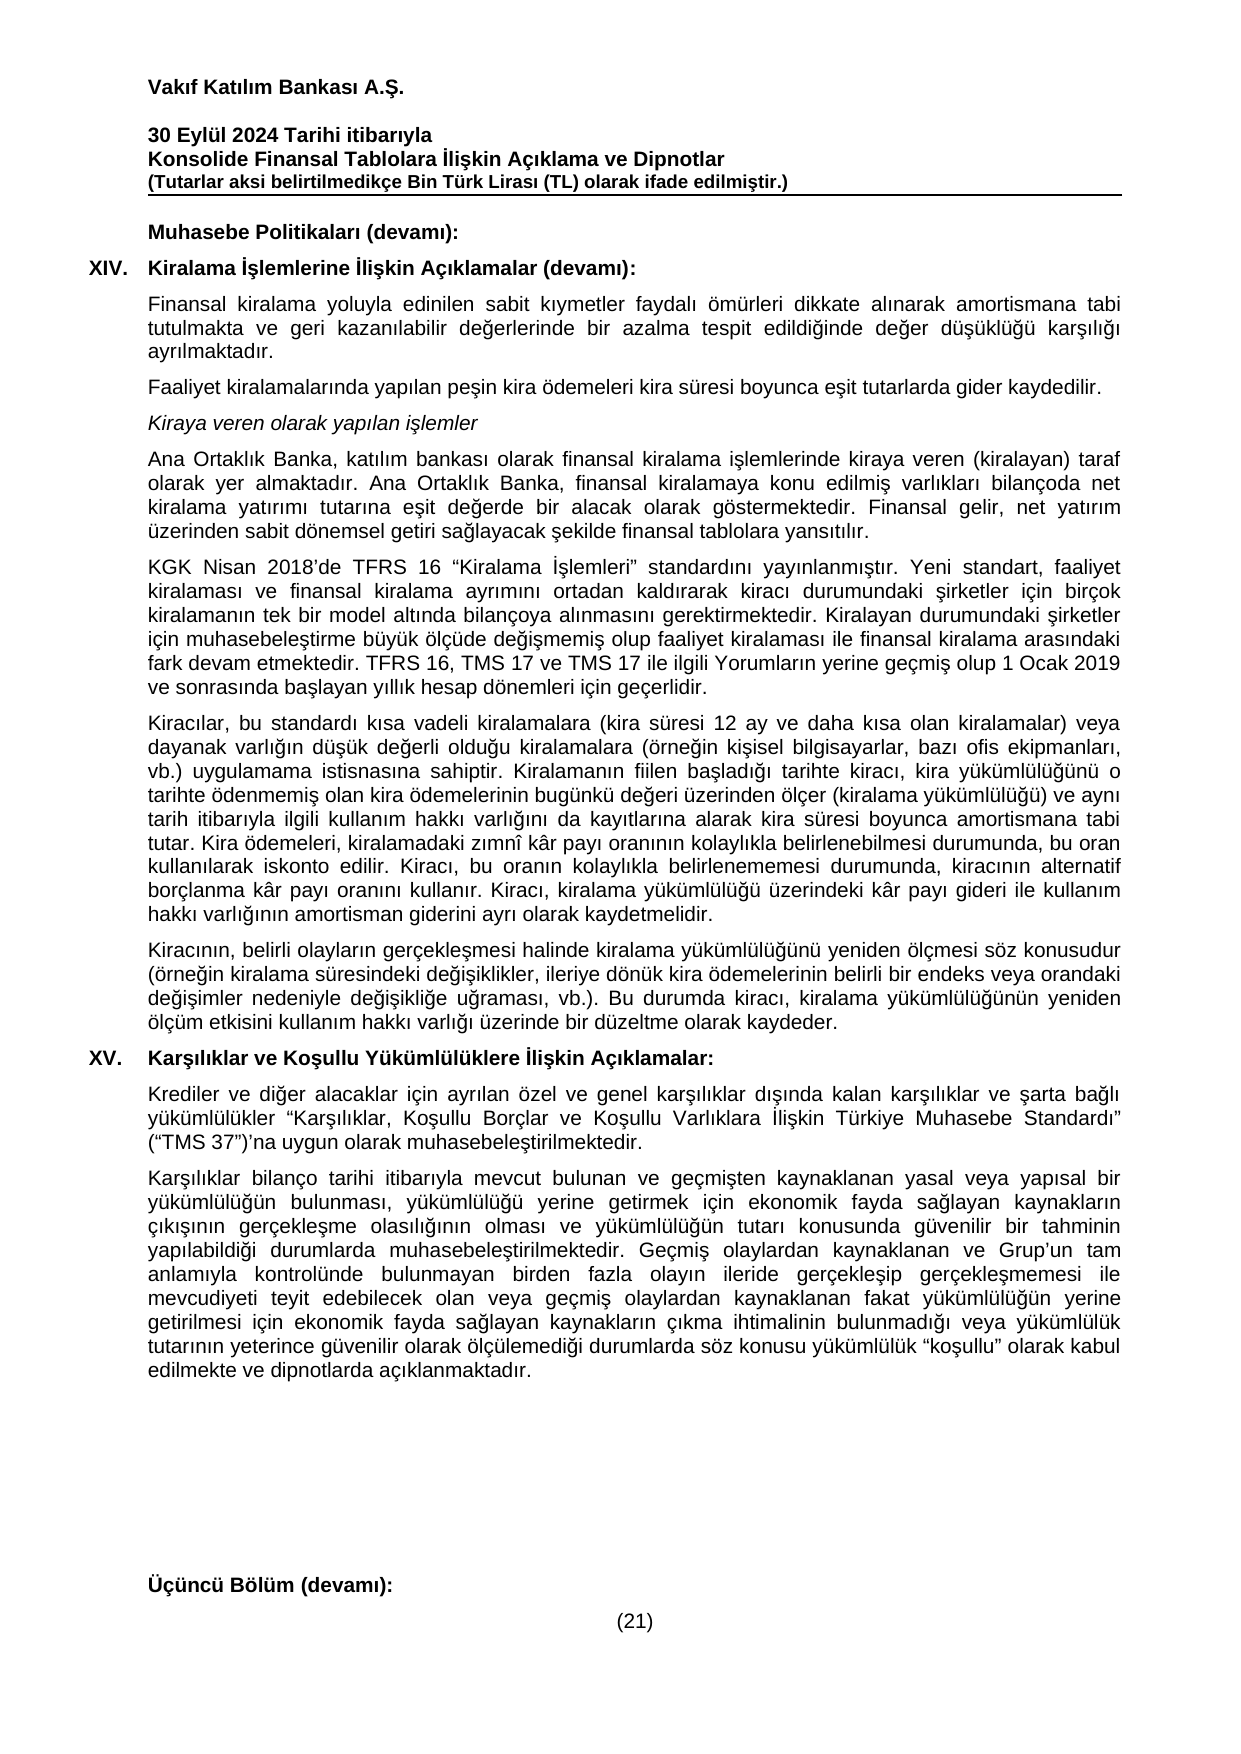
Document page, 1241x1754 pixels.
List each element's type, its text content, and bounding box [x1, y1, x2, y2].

text Kiracılar, bu standardı kısa vadeli kiralamalara (kira süresi 12 ay ve daha kısa olan kiralamalar) veya dayanak varlığın düşük değerli olduğu kiralamalara (örneğin kişisel bilgisayarlar, bazı ofis ekipmanları, vb.) uygulamama istisnasına sahiptir. Kiralamanın fiilen başladığı tarihte kiracı, kira yükümlülüğünü o tarihte ödenmemiş olan kira ödemelerinin bugünkü değeri üzerinden ölçer (kiralama yükümlülüğü) ve aynı tarih itibarıyla ilgili kullanım hakkı varlığını da kayıtlarına alarak kira süresi boyunca amortismana tabi tutar. Kira ödemeleri, kiralamadaki zımnî kâr payı oranının kolaylıkla belirlenebilmesi durumunda, bu oran kullanılarak iskonto edilir. Kiracı, bu oranın kolaylıkla belirlenememesi durumunda, kiracının alternatif borçlanma kâr payı oranını kullanır. Kiracı, kiralama yükümlülüğü üzerindeki kâr payı gideri ile kullanım hakkı varlığının amortisman giderini ayrı olarak kaydetmelidir. [148, 711, 1122, 926]
text XV. Karşılıklar ve Koşullu Yükümlülüklere İlişkin Açıklamalar: [89, 1046, 1082, 1070]
text Faaliyet kiralamalarında yapılan peşin kira ödemeleri kira süresi boyunca eşit tutarlarda gider kaydedilir. [148, 375, 1122, 399]
text Finansal kiralama yoluyla edinilen sabit kıymetler faydalı ömürleri dikkate alınarak amortismana tabi tutulmakta ve geri kazanılabilir değerlerinde bir azalma tespit edildiğinde değer düşüklüğü karşılığı ayrılmaktadır. [148, 291, 1122, 363]
text XIV. Kiralama İşlemlerine İlişkin Açıklamalar (devamı): [89, 255, 1122, 279]
text Krediler ve diğer alacaklar için ayrılan özel ve genel karşılıklar dışında kalan karşılıklar ve şarta bağlı yükümlülükler “Karşılıklar, Koşullu Borçlar ve Koşullu Varlıklara İlişkin Türkiye Muhasebe Standardı” (“TMS 37”)’na uygun olarak muhasebeleştirilmektedir. [148, 1082, 1122, 1154]
text Ana Ortaklık Banka, katılım bankası olarak finansal kiralama işlemlerinde kiraya veren (kiralayan) taraf olarak yer almaktadır. Ana Ortaklık Banka, finansal kiralamaya konu edilmiş varlıkları bilançoda net kiralama yatırımı tutarına eşit değerde bir alacak olarak göstermektedir. Finansal gelir, net yatırım üzerinden sabit dönemsel getiri sağlayacak şekilde finansal tablolara yansıtılır. [148, 447, 1122, 543]
text Karşılıklar bilanço tarihi itibarıyla mevcut bulunan ve geçmişten kaynaklanan yasal veya yapısal bir yükümlülüğün bulunması, yükümlülüğü yerine getirmek için ekonomik fayda sağlayan kaynakların çıkışının gerçekleşme olasılığının olması ve yükümlülüğün tutarı konusunda güvenilir bir tahminin yapılabildiği durumlarda muhasebeleştirilmektedir. Geçmiş olaylardan kaynaklanan ve Grup’un tam anlamıyla kontrolünde bulunmayan birden fazla olayın ileride gerçekleşip gerçekleşmemesi ile mevcudiyeti teyit edebilecek olan veya geçmiş olaylardan kaynaklanan fakat yükümlülüğün yerine getirilmesi için ekonomik fayda sağlayan kaynakların çıkma ihtimalinin bulunmadığı veya yükümlülük tutarının yeterince güvenilir olarak ölçülemediği durumlarda söz konusu yükümlülük “koşullu” olarak kabul edilmekte ve dipnotlarda açıklanmaktadır. [148, 1166, 1122, 1381]
text Üçüncü Bölüm (devamı): [148, 1573, 1122, 1597]
text Muhasebe Politikaları (devamı): [148, 219, 1082, 243]
text Kiraya veren olarak yapılan işlemler [148, 411, 1122, 435]
text Kiracının, belirli olayların gerçekleşmesi halinde kiralama yükümlülüğünü yeniden ölçmesi söz konusudur (örneğin kiralama süresindeki değişiklikler, ileriye dönük kira ödemelerinin belirli bir endeks veya orandaki değişimler nedeniyle değişikliğe uğraması, vb.). Bu durumda kiracı, kiralama yükümlülüğünün yeniden ölçüm etkisini kullanım hakkı varlığı üzerinde bir düzeltme olarak kaydeder. [148, 938, 1122, 1034]
text KGK Nisan 2018’de TFRS 16 “Kiralama İşlemleri” standardını yayınlanmıştır. Yeni standart, faaliyet kiralaması ve finansal kiralama ayrımını ortadan kaldırarak kiracı durumundaki şirketler için birçok kiralamanın tek bir model altında bilançoya alınmasını gerektirmektedir. Kiralayan durumundaki şirketler için muhasebeleştirme büyük ölçüde değişmemiş olup faaliyet kiralaması ile finansal kiralama arasındaki fark devam etmektedir. TFRS 16, TMS 17 ve TMS 17 ile ilgili Yorumların yerine geçmiş olup 1 Ocak 2019 ve sonrasında başlayan yıllık hesap dönemleri için geçerlidir. [148, 555, 1122, 699]
